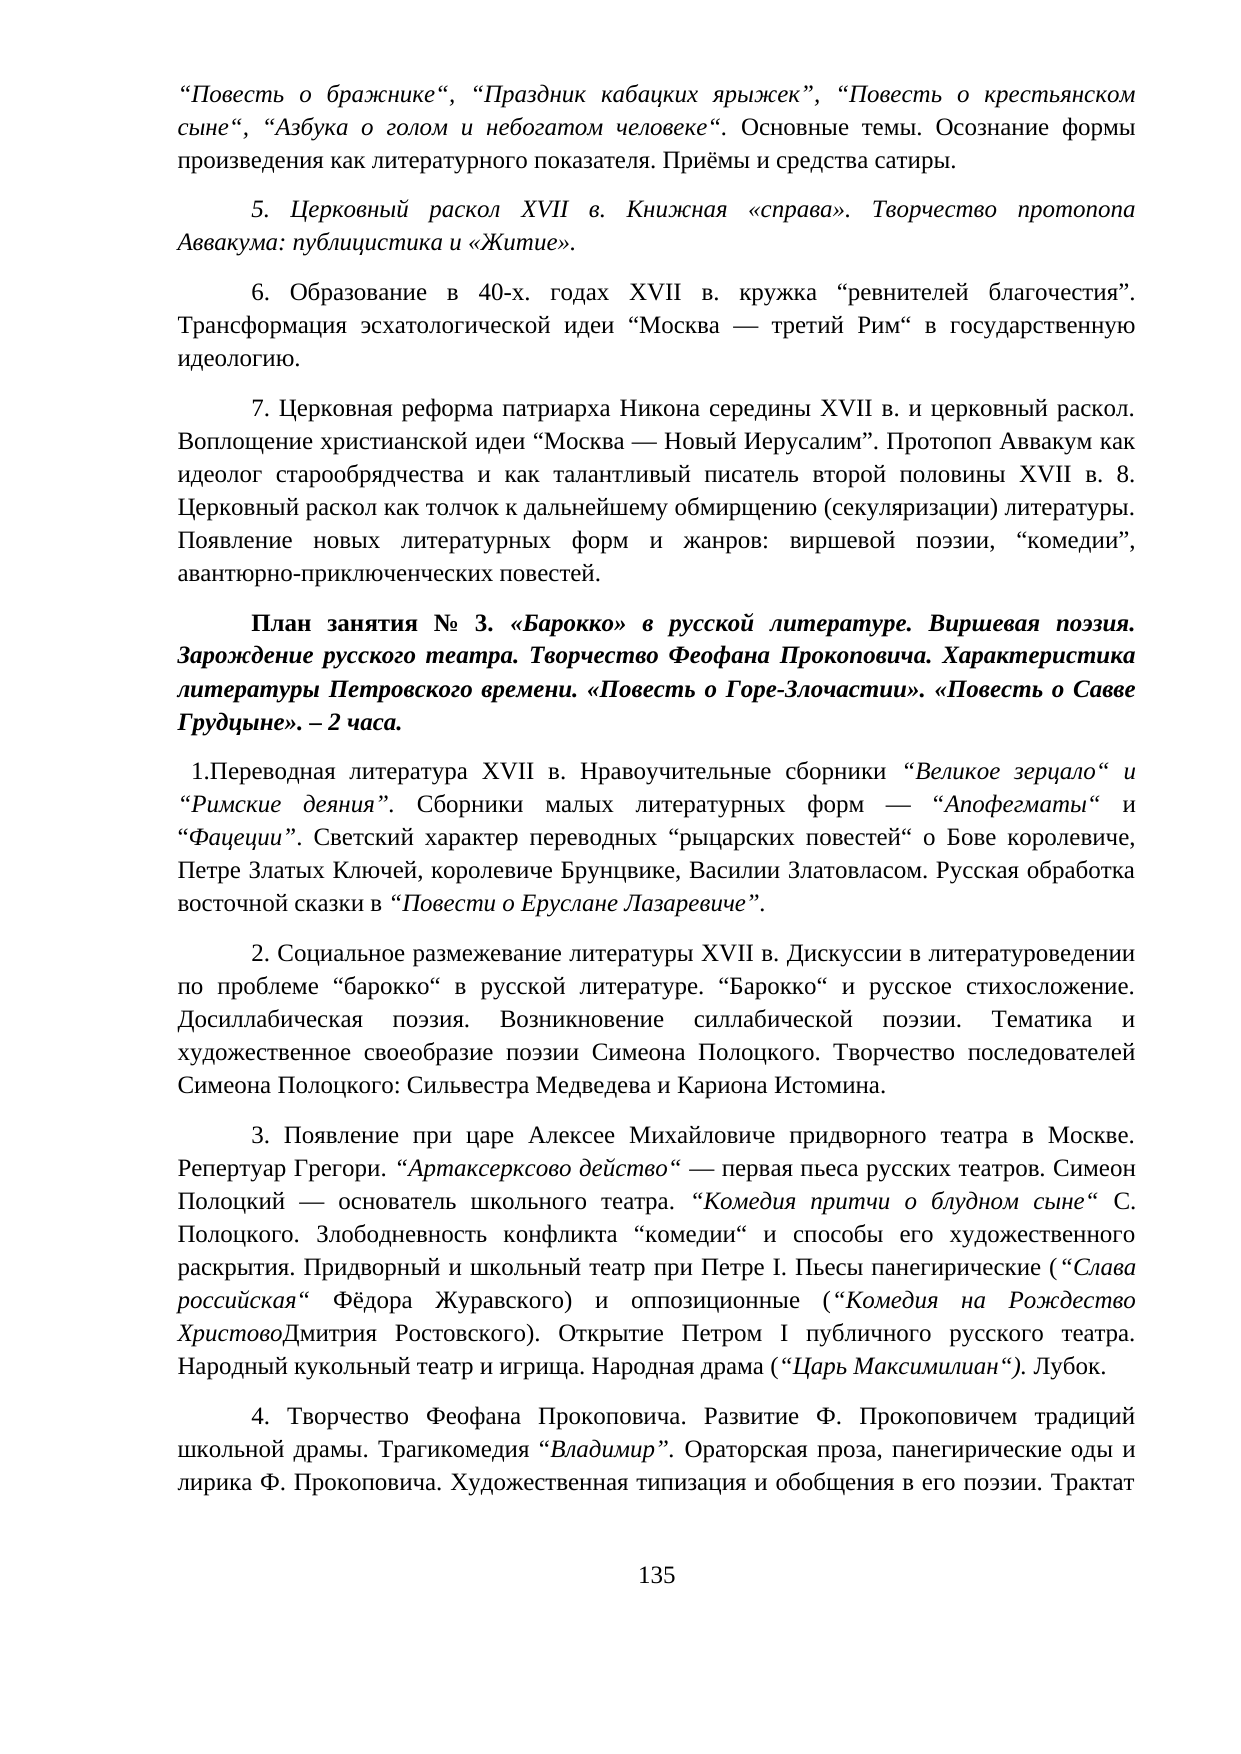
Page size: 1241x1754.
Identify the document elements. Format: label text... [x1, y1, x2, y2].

text 6. Образование в 40-х. годах XVII в. кружка “ревнителей благочестия”. Трансформация эсхатологической идеи “Москва — третий Рим“ в государственную идеологию. [177, 277, 1136, 372]
text 7. Церковная реформа патриарха Никона середины XVII в. и церковный раскол. Воплощение христианской идеи “Москва — Новый Иерусалим”. Протопоп Аввакум как идеолог старообрядчества и как талантливый писатель второй половины XVII в. 8. Церковный раскол как толчок к дальнейшему обмирщению (секуляризации) литературы. Появление новых литературных форм и жанров: виршевой поэзии, “комедии”, авантюрно-приключенческих повестей. [177, 393, 1136, 587]
text 2. Социальное размежевание литературы XVII в. Дискуссии в литературоведении по проблеме “барокко“ в русской литературе. “Барокко“ и русское стихосложение. Досиллабическая поэзия. Возникновение силлабической поэзии. Тематика и художественное своеобразие поэзии Симеона Полоцкого. Творчество последователей Симеона Полоцкого: Сильвестра Медведева и Кариона Истомина. [177, 938, 1136, 1099]
text 1.Переводная литература XVII в. Нравоучительные сборники “Великое зерцало“ и “Римские деяния”. Сборники малых литературных форм — “Апофегматы“ и “Фацеции”. Светский характер переводных “рыцарских повестей“ о Бове королевиче, Петре Златых Ключей, королевиче Брунцвике, Василии Златовласом. Русская обработка восточной сказки в “Повести о Еруслане Лазаревиче”. [177, 756, 1136, 917]
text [177, 1401, 1136, 1496]
text 5. Церковный раскол XVII в. Книжная «справа». Творчество протопопа Аввакума: публицистика и «Житие». [177, 194, 1136, 256]
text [177, 79, 1136, 173]
text 3. Появление при царе Алексее Михайловиче придворного театра в Москве. Репертуар Грегори. “Артаксерксово действо“ — первая пьеса русских театров. Симеон Полоцкий — основатель школьного театра. “Комедия притчи о блудном сыне“ С. Полоцкого. Злободневность конфликта “комедии“ и способы его художественного раскрытия. Придворный и школьный театр при Петре I. Пьесы панегирические (“Слава российская“ Фёдора Журавского) и оппозиционные (“Комедия на Рождество ХристовоДмитрия Ростовского). Открытие Петром I публичного русского театра. Народный кукольный театр и игрища. Народная драма (“Царь Максимилиан“). Лубок. [177, 1120, 1136, 1380]
text План занятия № 3. «Барокко» в русской литературе. Виршевая поэзия. Зарождение русского театра. Творчество Феофана Прокоповича. Характеристика литературы Петровского времени. «Повесть о Горе-Злочастии». «Повесть о Савве Грудцыне». – 2 часа. [177, 608, 1136, 735]
